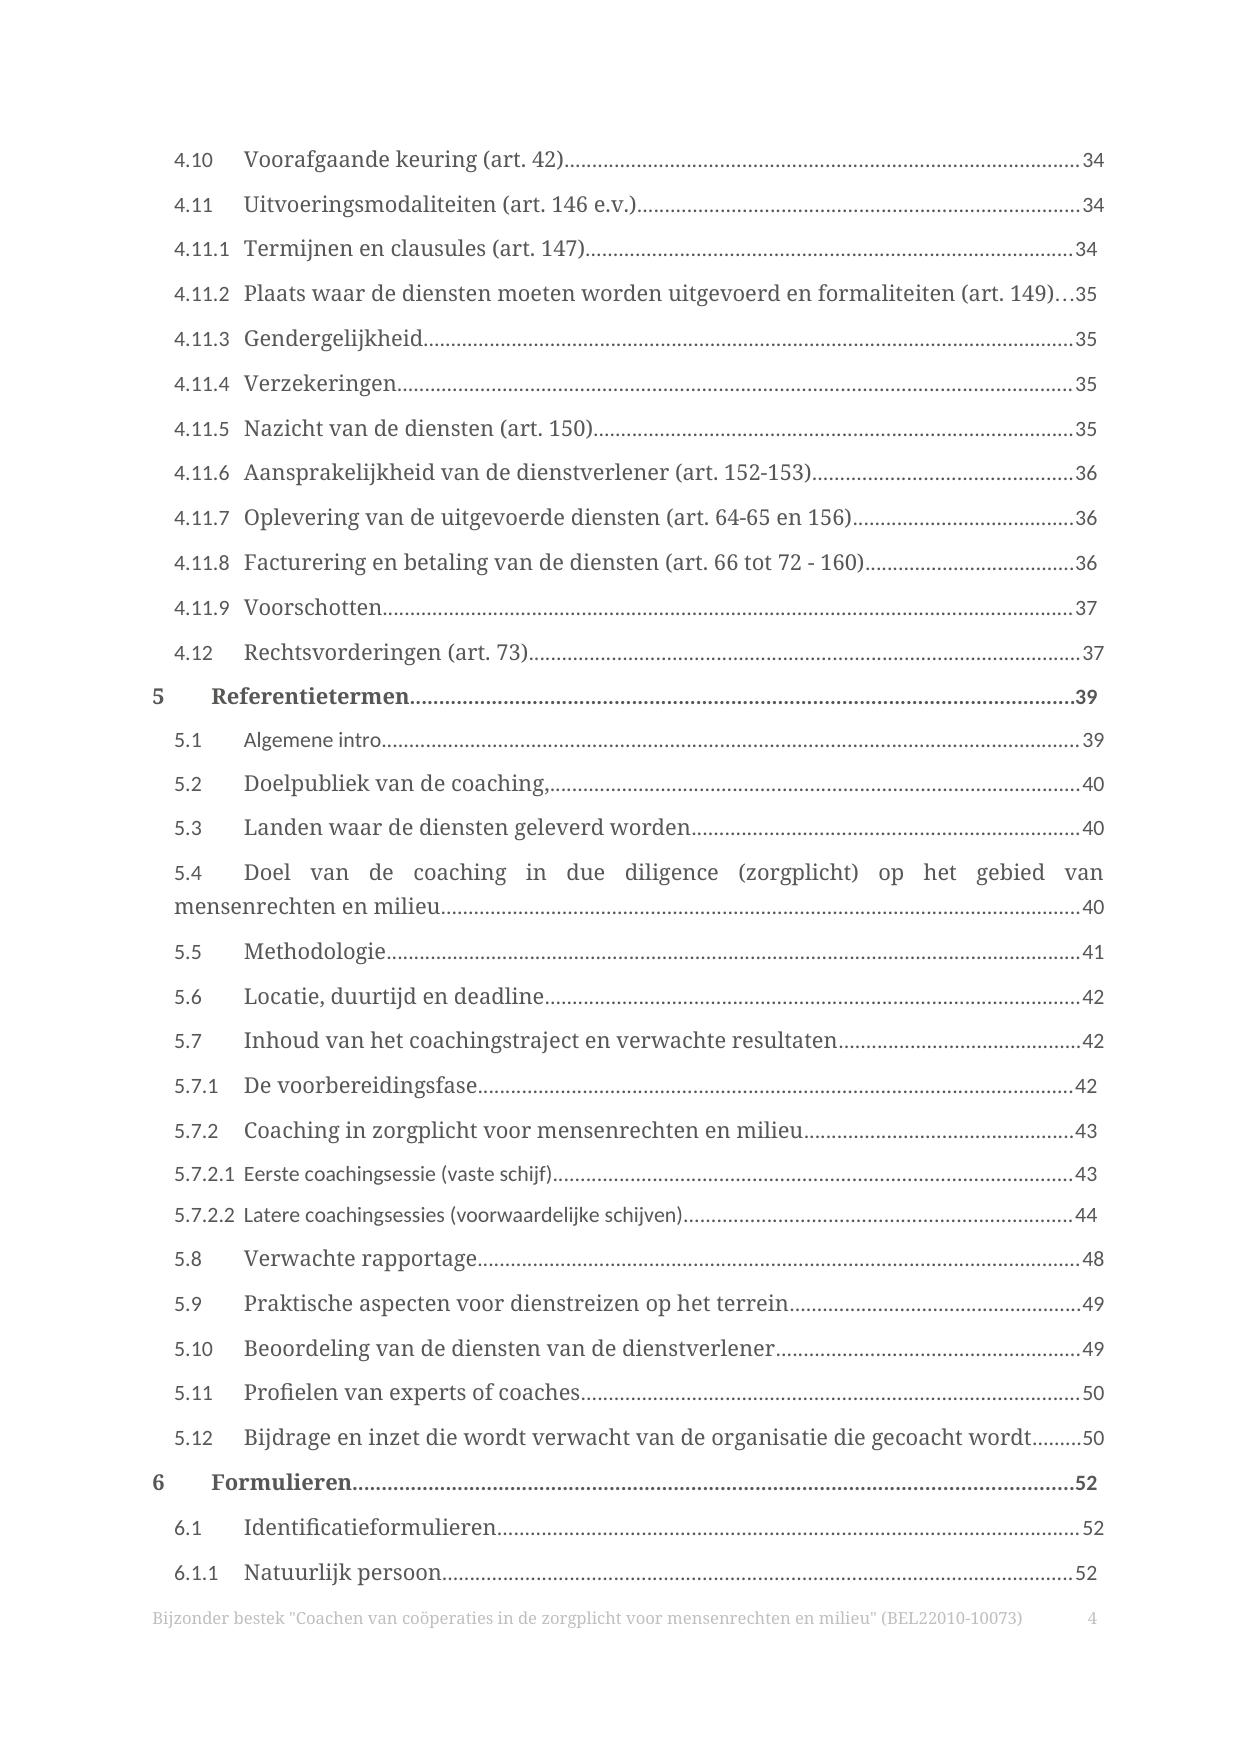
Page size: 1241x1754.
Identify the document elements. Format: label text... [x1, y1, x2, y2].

text 5.7 Inhoud van het coachingstraject en verwachte resultaten 42 [174, 1026, 1105, 1055]
text 5.7.2.1 Eerste coachingsessie (vaste schijf) 43 [174, 1160, 1105, 1187]
text 5.10 Beoordeling van de diensten van de dienstverlener 49 [174, 1333, 1105, 1362]
text 5.1 Algemene intro 39 [174, 726, 1105, 753]
text 4.11 Uitvoeringsmodaliteiten (art. 146 e.v.) 34 [174, 188, 1105, 218]
text 4.11.7 Oplevering van de uitgevoerde diensten (art. 64-65 en 156) 36 [174, 502, 1105, 532]
text 4.11.8 Facturering en betaling van de diensten (art. 66 tot 72 - 160) 36 [174, 547, 1105, 577]
text 4.11.2 Plaats waar de diensten moeten worden uitgevoerd en formaliteiten (art. 149) 35 [174, 278, 1105, 308]
text 4.11.4 Verzekeringen 35 [174, 368, 1105, 397]
text 5.5 Methodologie 41 [174, 936, 1105, 966]
text 6 Formulieren 52 [152, 1467, 1105, 1497]
text 5.11 Profielen van experts of coaches 50 [174, 1377, 1105, 1407]
text 4.11.9 Voorschotten 37 [174, 592, 1105, 621]
text 4.11.3 Gendergelijkheid 35 [174, 323, 1105, 353]
text 5.8 Verwachte rapportage 48 [174, 1243, 1105, 1273]
text 4.12 Rechtsvorderingen (art. 73) 37 [174, 636, 1105, 666]
text 4.11.1 Termijnen en clausules (art. 147) 34 [174, 233, 1105, 263]
text 5.7.2 Coaching in zorgplicht voor mensenrechten en milieu 43 [174, 1115, 1105, 1145]
text 5.2 Doelpubliek van de coaching, 40 [174, 768, 1105, 797]
text 6.1.1 Natuurlijk persoon 52 [174, 1557, 1105, 1586]
text 6.1 Identificatieformulieren 52 [174, 1512, 1105, 1542]
text 5.12 Bijdrage en inzet die wordt verwacht van de organisatie die gecoacht wordt 50 [174, 1422, 1105, 1452]
text 5.3 Landen waar de diensten geleverd worden 40 [174, 812, 1105, 842]
text 4.11.6 Aansprakelijkheid van de dienstverlener (art. 152-153) 36 [174, 457, 1105, 487]
text 5.7.2.2 Latere coachingsessies (voorwaardelijke schijven) 44 [174, 1201, 1105, 1228]
text 4.11.5 Nazicht van de diensten (art. 150) 35 [174, 412, 1105, 442]
text 4.10 Voorafgaande keuring (art. 42) 34 [174, 144, 1105, 173]
text 5.4 Doel van de coaching in due diligence (zorgplicht) op het gebied van mensenrechten en milieu 40 [174, 857, 1105, 921]
text 5 Referentietermen 39 [152, 681, 1105, 711]
text 5.9 Praktische aspecten voor dienstreizen op het terrein 49 [174, 1288, 1105, 1318]
text 5.6 Locatie, duurtijd en deadline 42 [174, 981, 1105, 1011]
text 5.7.1 De voorbereidingsfase 42 [174, 1070, 1105, 1100]
